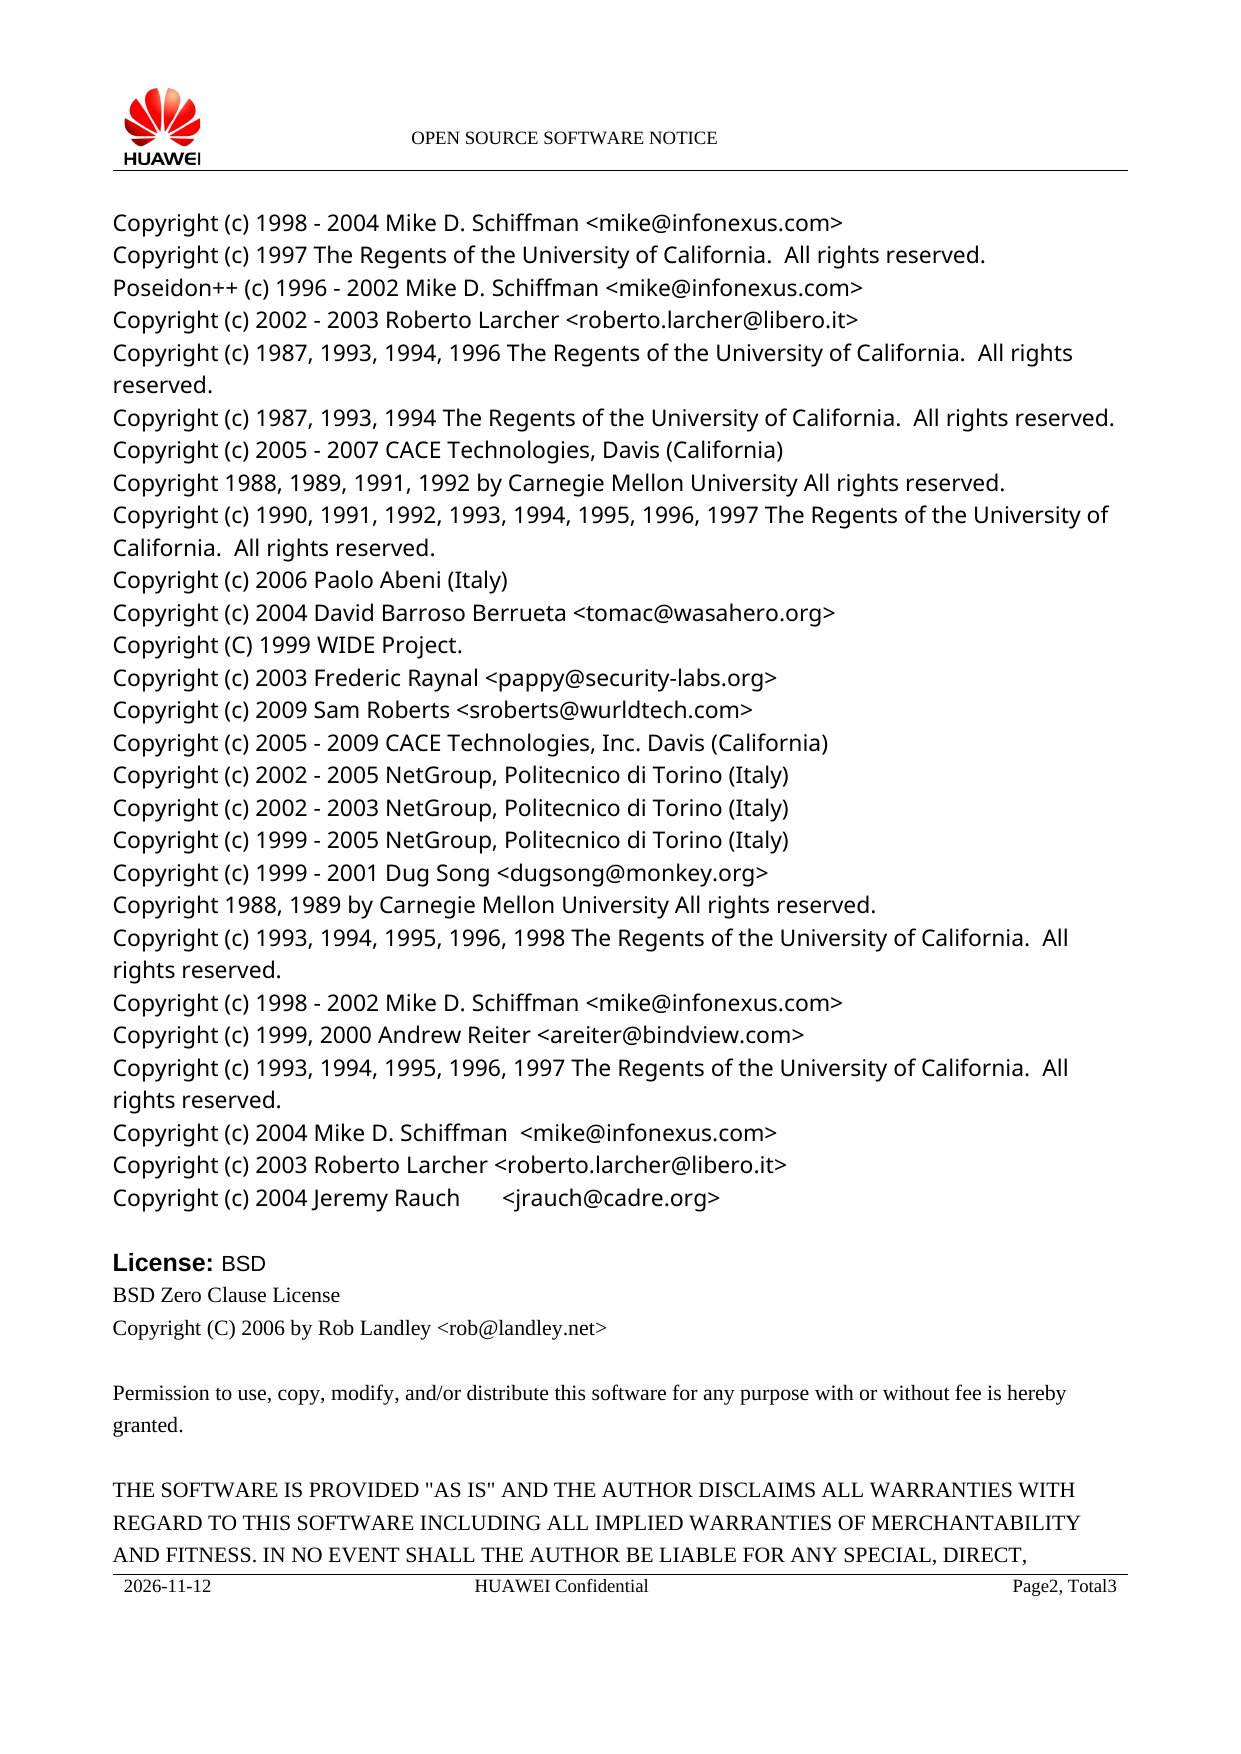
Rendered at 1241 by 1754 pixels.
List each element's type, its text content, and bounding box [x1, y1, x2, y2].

text License: BSD [112, 1246, 1128, 1279]
picture [124, 88, 201, 165]
